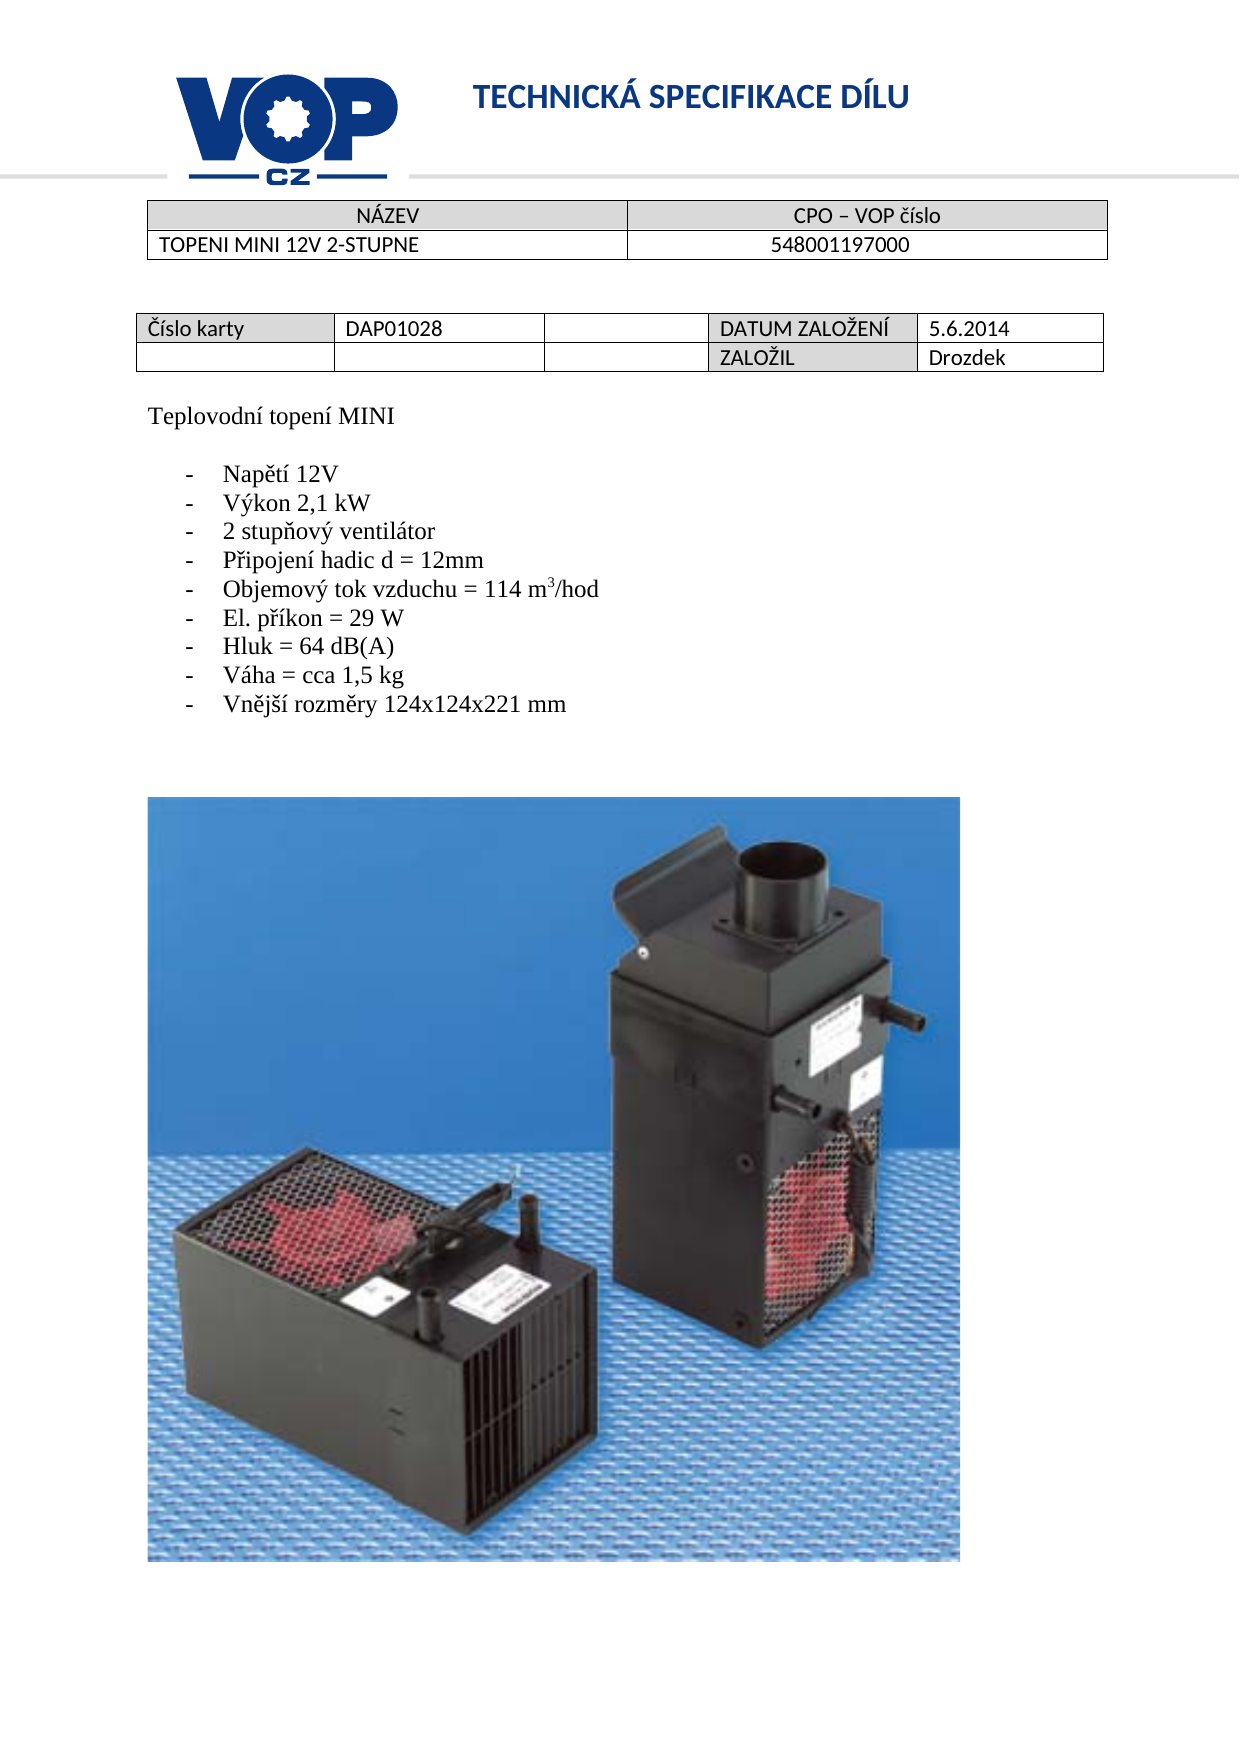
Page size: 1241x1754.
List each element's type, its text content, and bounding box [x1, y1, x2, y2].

table_cell [137, 343, 334, 371]
list Hluk = 64 dB(A) [185, 631, 1092, 660]
table_header DAP01028 [335, 314, 544, 342]
table_header CPO – VOP číslo [628, 201, 1107, 229]
table_header [545, 314, 708, 342]
table_header 5.6.2014 [918, 314, 1103, 342]
text Teplovodní topení MINI [148, 401, 1092, 430]
list Napětí 12V [185, 459, 1092, 488]
list 2 stupňový ventilátor [185, 516, 1092, 545]
table_header Číslo karty [137, 314, 334, 342]
table_cell ZALOŽIL [709, 343, 917, 371]
table_cell [335, 343, 544, 371]
table_header DATUM ZALOŽENÍ [709, 314, 917, 342]
list El. příkon = 29 W [185, 603, 1092, 631]
table_cell [545, 343, 708, 371]
list Váha = cca 1,5 kg [185, 660, 1092, 689]
list Výkon 2,1 kW [185, 488, 1092, 516]
list Objemový tok vzduchu = 114 m3/hod [185, 574, 1092, 603]
picture [147, 797, 960, 1562]
list Vnější rozměry 124x124x221 mm [185, 689, 1092, 718]
table_header NÁZEV [148, 201, 627, 229]
table_cell 548001197000 [628, 231, 1107, 258]
table_cell Drozdek [918, 343, 1103, 371]
table_cell TOPENI MINI 12V 2-STUPNE [148, 231, 627, 258]
list Připojení hadic d = 12mm [185, 545, 1092, 574]
